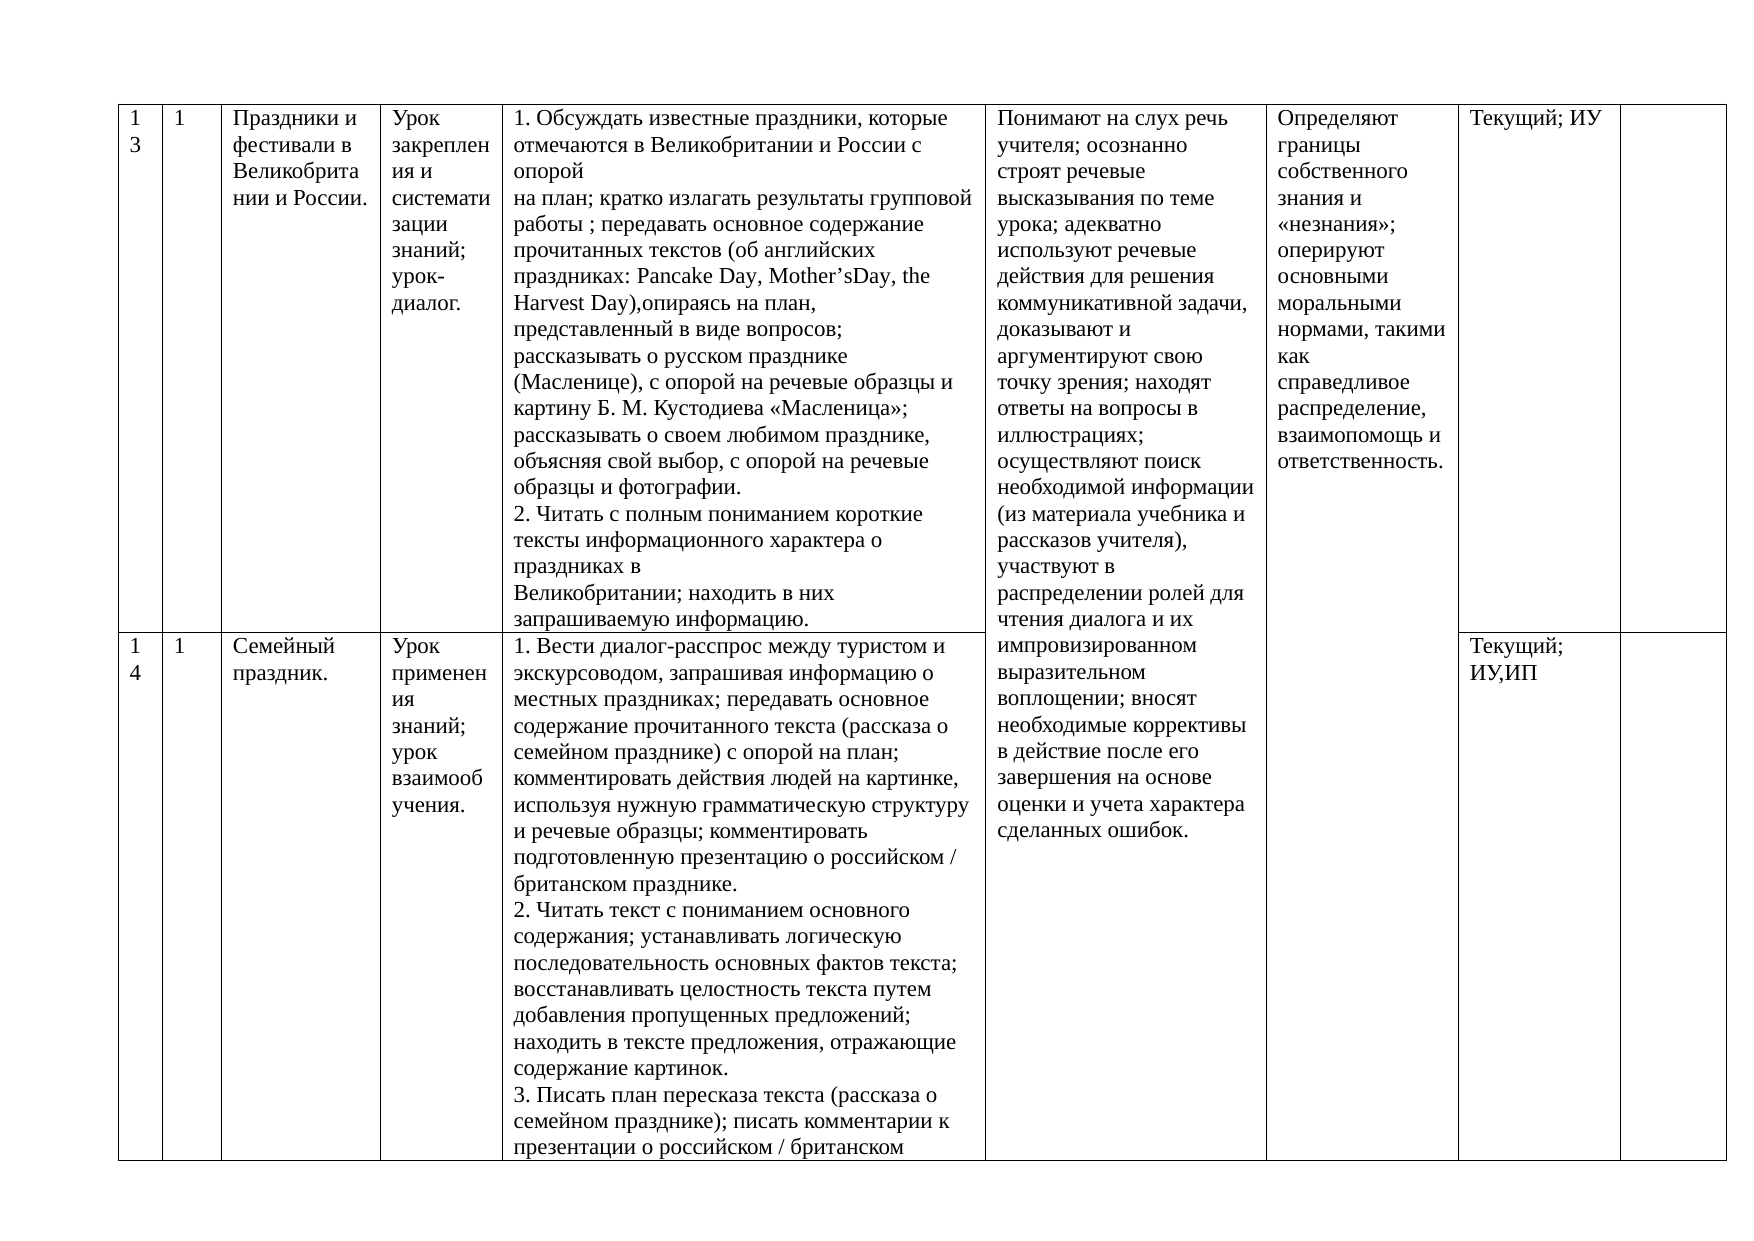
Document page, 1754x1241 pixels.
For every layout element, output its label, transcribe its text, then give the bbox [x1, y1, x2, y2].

table_cell Семейный праздник. [222, 633, 380, 1160]
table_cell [381, 633, 502, 1160]
table_cell Текущий; ИУ,ИП [1459, 633, 1620, 1160]
table_cell 1 [163, 633, 221, 1160]
table_cell 13 [119, 105, 162, 632]
table_cell 14 [119, 633, 162, 1160]
table_cell Определяют границы собственного знания и «незнания»; оперируют основными моральными нормами, такими как справедливое распределение, взаимопомощь и ответственность. [1267, 105, 1458, 1160]
table_cell [1621, 105, 1726, 632]
table_cell [1621, 633, 1726, 1160]
table_cell Урок закрепления и систематизации знаний; урок-диалог. [381, 105, 502, 632]
table_cell 1. Обсуждать известные праздники, которые отмечаются в Великобритании и России с опорой на план; кратко излагать результаты групповой работы ; передавать основное содержание прочитанных текстов (об английских праздниках: Pancake Day, Mother’sDay, the Harvest Day),опираясь на план, представленный в виде вопросов; рассказывать о русском празднике (Масленице), с опорой на речевые образцы и картину Б. М. Кустодиева «Масленица»; рассказывать о своем любимом празднике, объясняя свой выбор, с опорой на речевые образцы и фотографии. 2. Читать с полным пониманием короткие тексты информационного характера о праздниках в Великобритании; находить в них запрашиваемую информацию. [503, 105, 985, 632]
table_cell Понимают на слух речь учителя; осознанно строят речевые высказывания по теме урока; адекватно используют речевые действия для решения коммуникативной задачи, доказывают и аргументируют свою точку зрения; находят ответы на вопросы в иллюстрациях; осуществляют поиск необходимой информации (из материала учебника и рассказов учителя), участвуют в распределении ролей для чтения диалога и их импровизированном выразительном воплощении; вносят необходимые коррективы в действие после его завершения на основе оценки и учета характера сделанных ошибок. [986, 105, 1266, 1160]
table_cell Праздники и фестивали в Великобритании и России. [222, 105, 380, 632]
table_cell 1 [163, 105, 221, 632]
table_cell Текущий; ИУ [1459, 105, 1620, 632]
